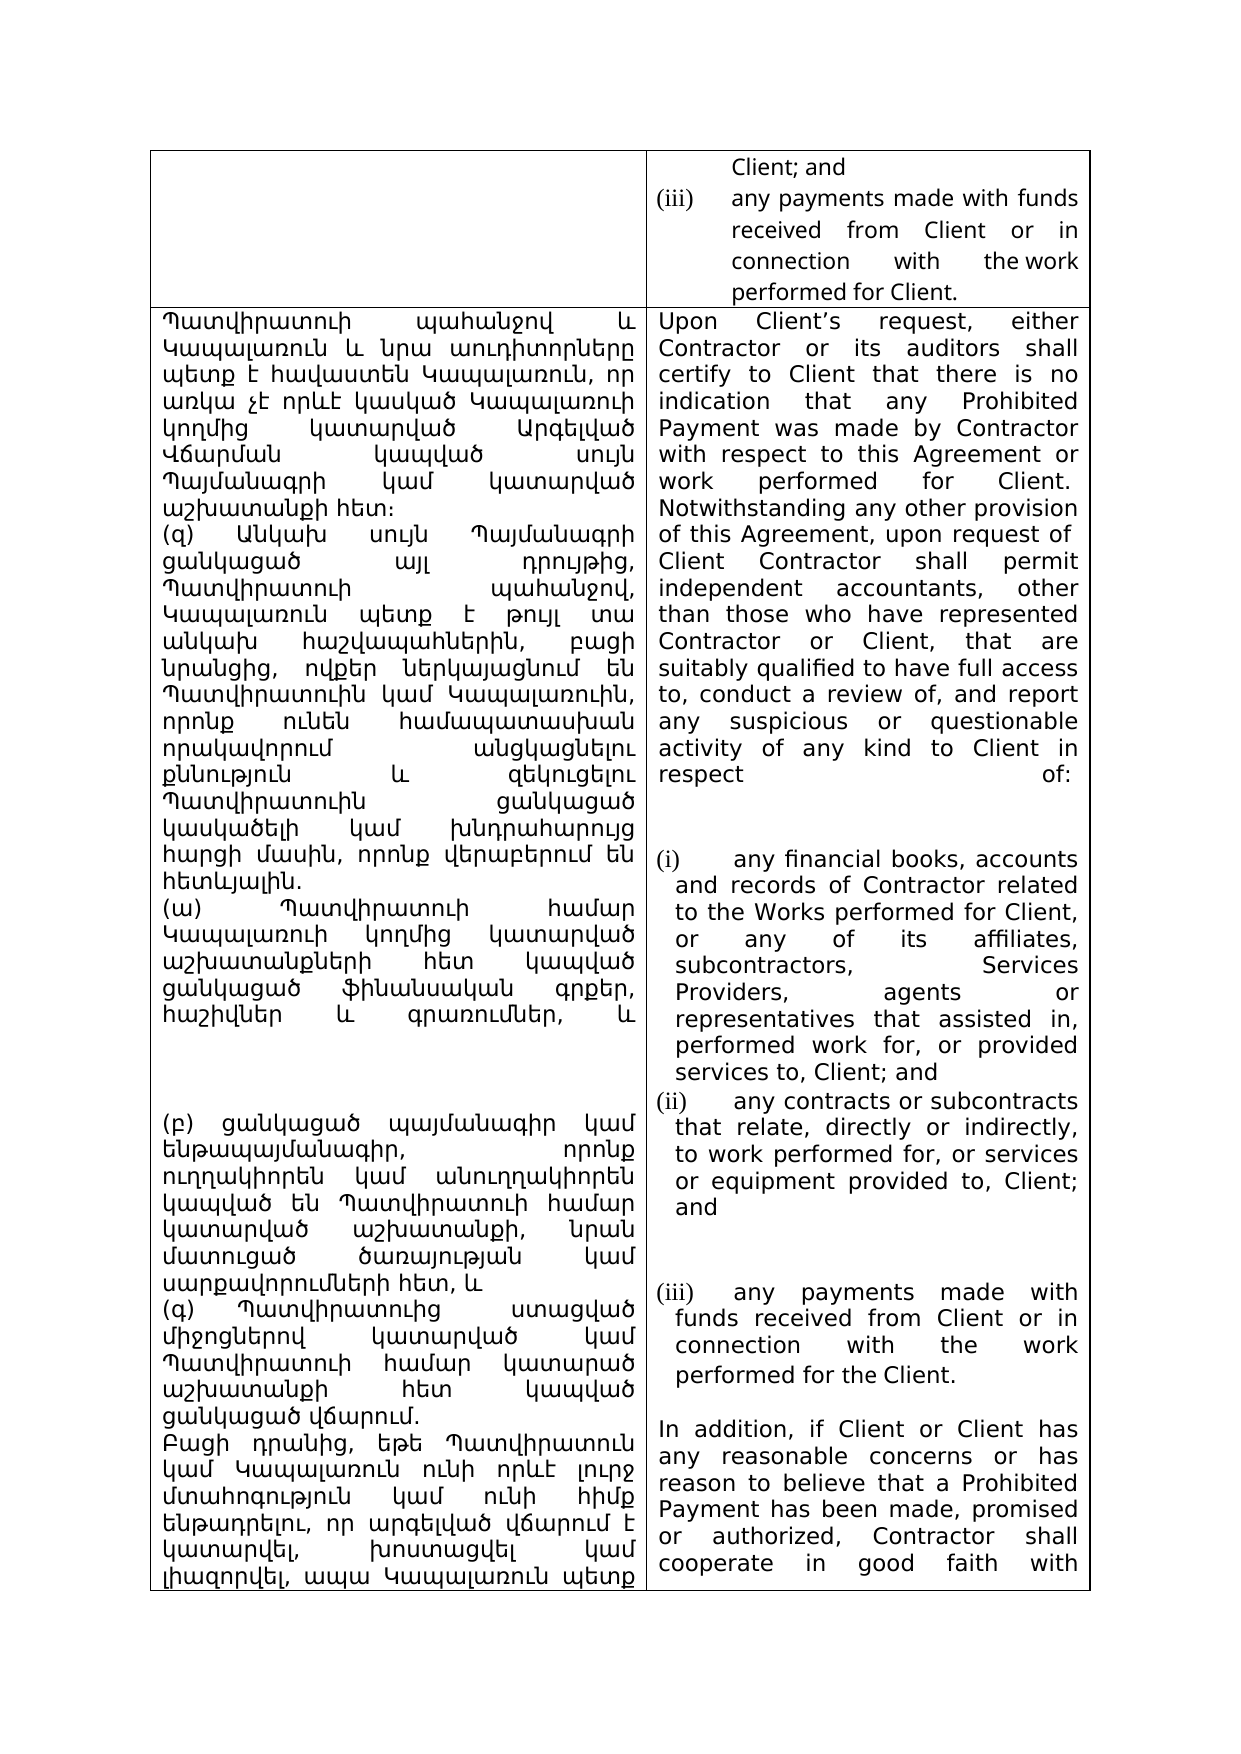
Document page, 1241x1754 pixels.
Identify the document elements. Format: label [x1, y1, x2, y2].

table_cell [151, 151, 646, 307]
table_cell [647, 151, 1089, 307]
table_cell [151, 308, 646, 1590]
table_cell [647, 308, 1089, 1590]
